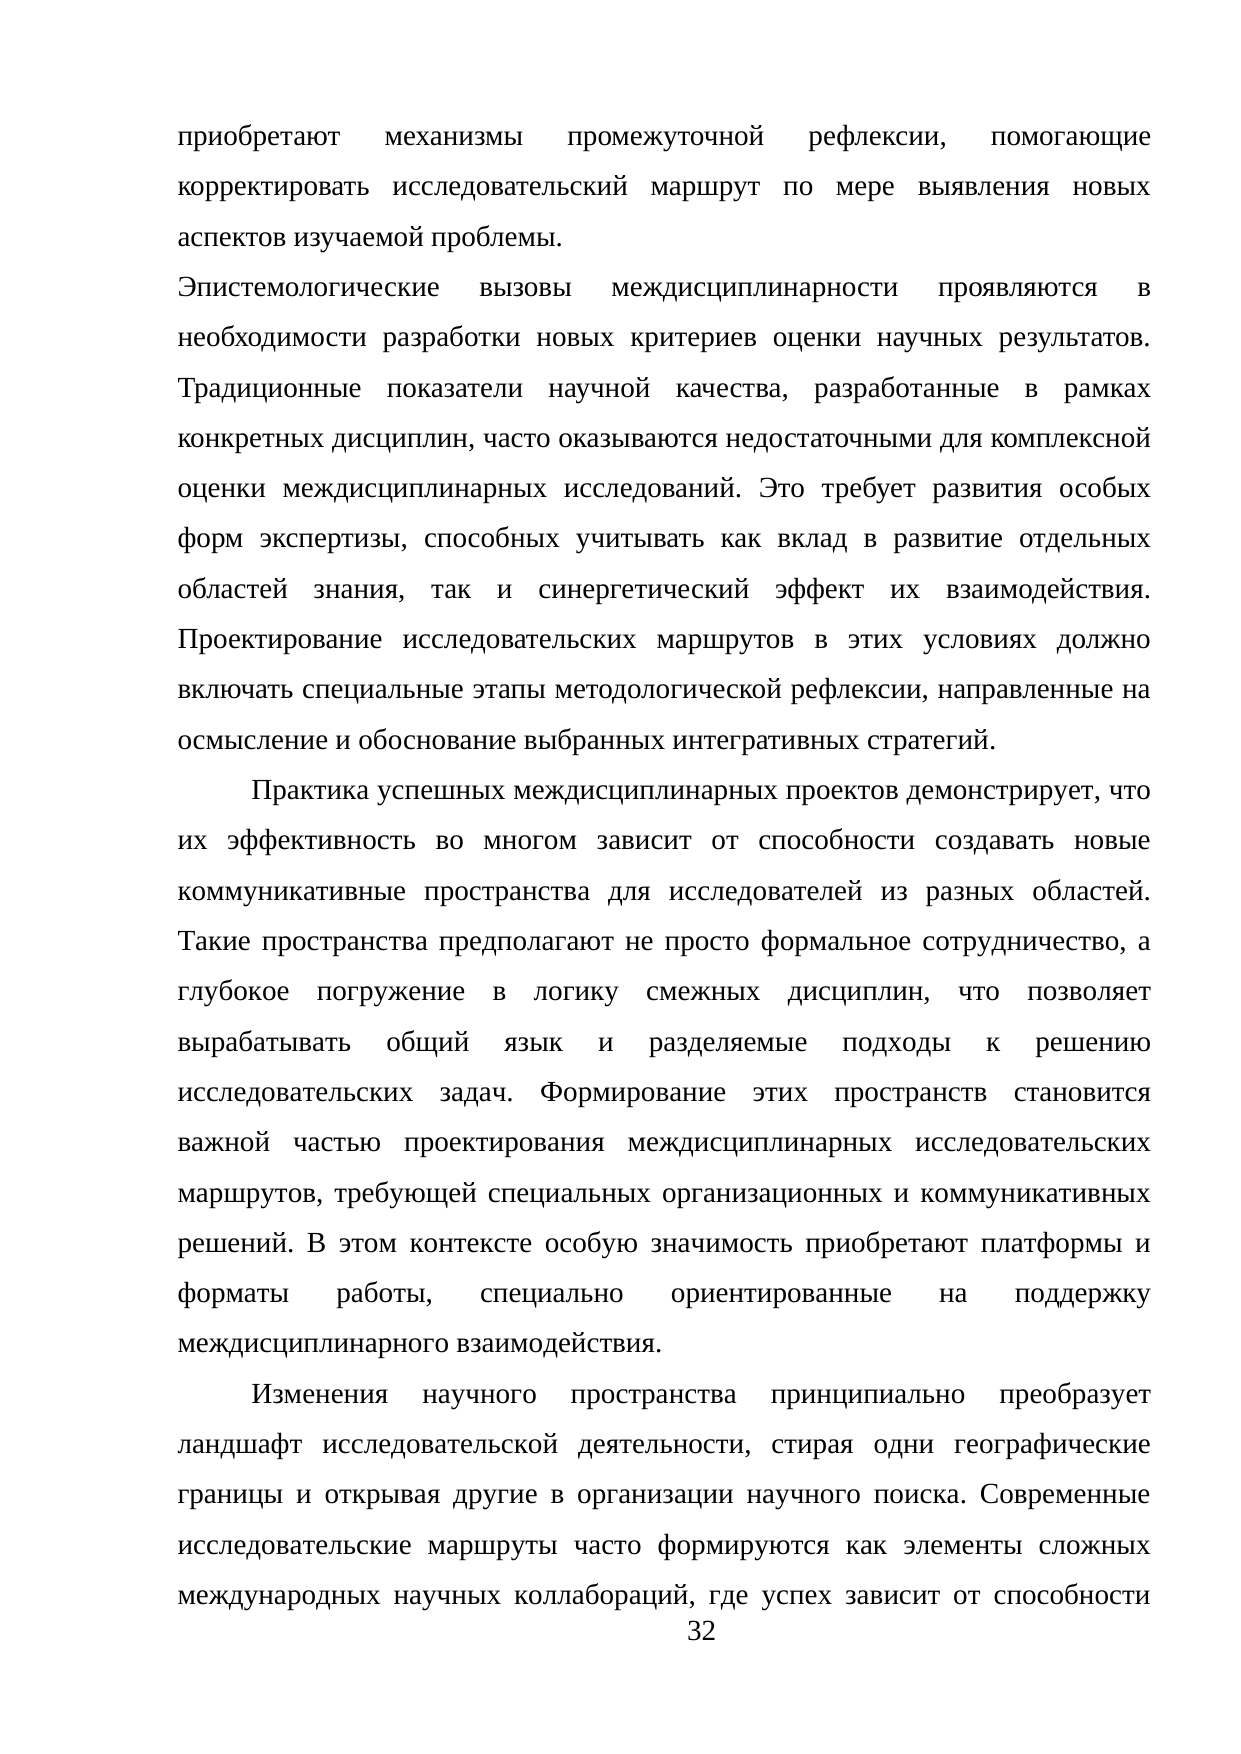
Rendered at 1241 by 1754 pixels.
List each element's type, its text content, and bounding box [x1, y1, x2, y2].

text Эпистемологические вызовы междисциплинарности проявляются в необходимости разработки новых критериев оценки научных результатов. Традиционные показатели научной качества, разработанные в рамках конкретных дисциплин, часто оказываются недостаточными для комплексной оценки междисциплинарных исследований. Это требует развития особых форм экспертизы, способных учитывать как вклад в развитие отдельных областей знания, так и синергетический эффект их взаимодействия. Проектирование исследовательских маршрутов в этих условиях должно включать специальные этапы методологической рефлексии, направленные на осмысление и обоснование выбранных интегративных стратегий. [177, 269, 1152, 755]
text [177, 1376, 1152, 1611]
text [177, 118, 1152, 252]
text Практика успешных междисциплинарных проектов демонстрирует, что их эффективность во многом зависит от способности создавать новые коммуникативные пространства для исследователей из разных областей. Такие пространства предполагают не просто формальное сотрудничество, а глубокое погружение в логику смежных дисциплин, что позволяет вырабатывать общий язык и разделяемые подходы к решению исследовательских задач. Формирование этих пространств становится важной частью проектирования междисциплинарных исследовательских маршрутов, требующей специальных организационных и коммуникативных решений. В этом контексте особую значимость приобретают платформы и форматы работы, специально ориентированные на поддержку междисциплинарного взаимодействия. [177, 772, 1152, 1359]
